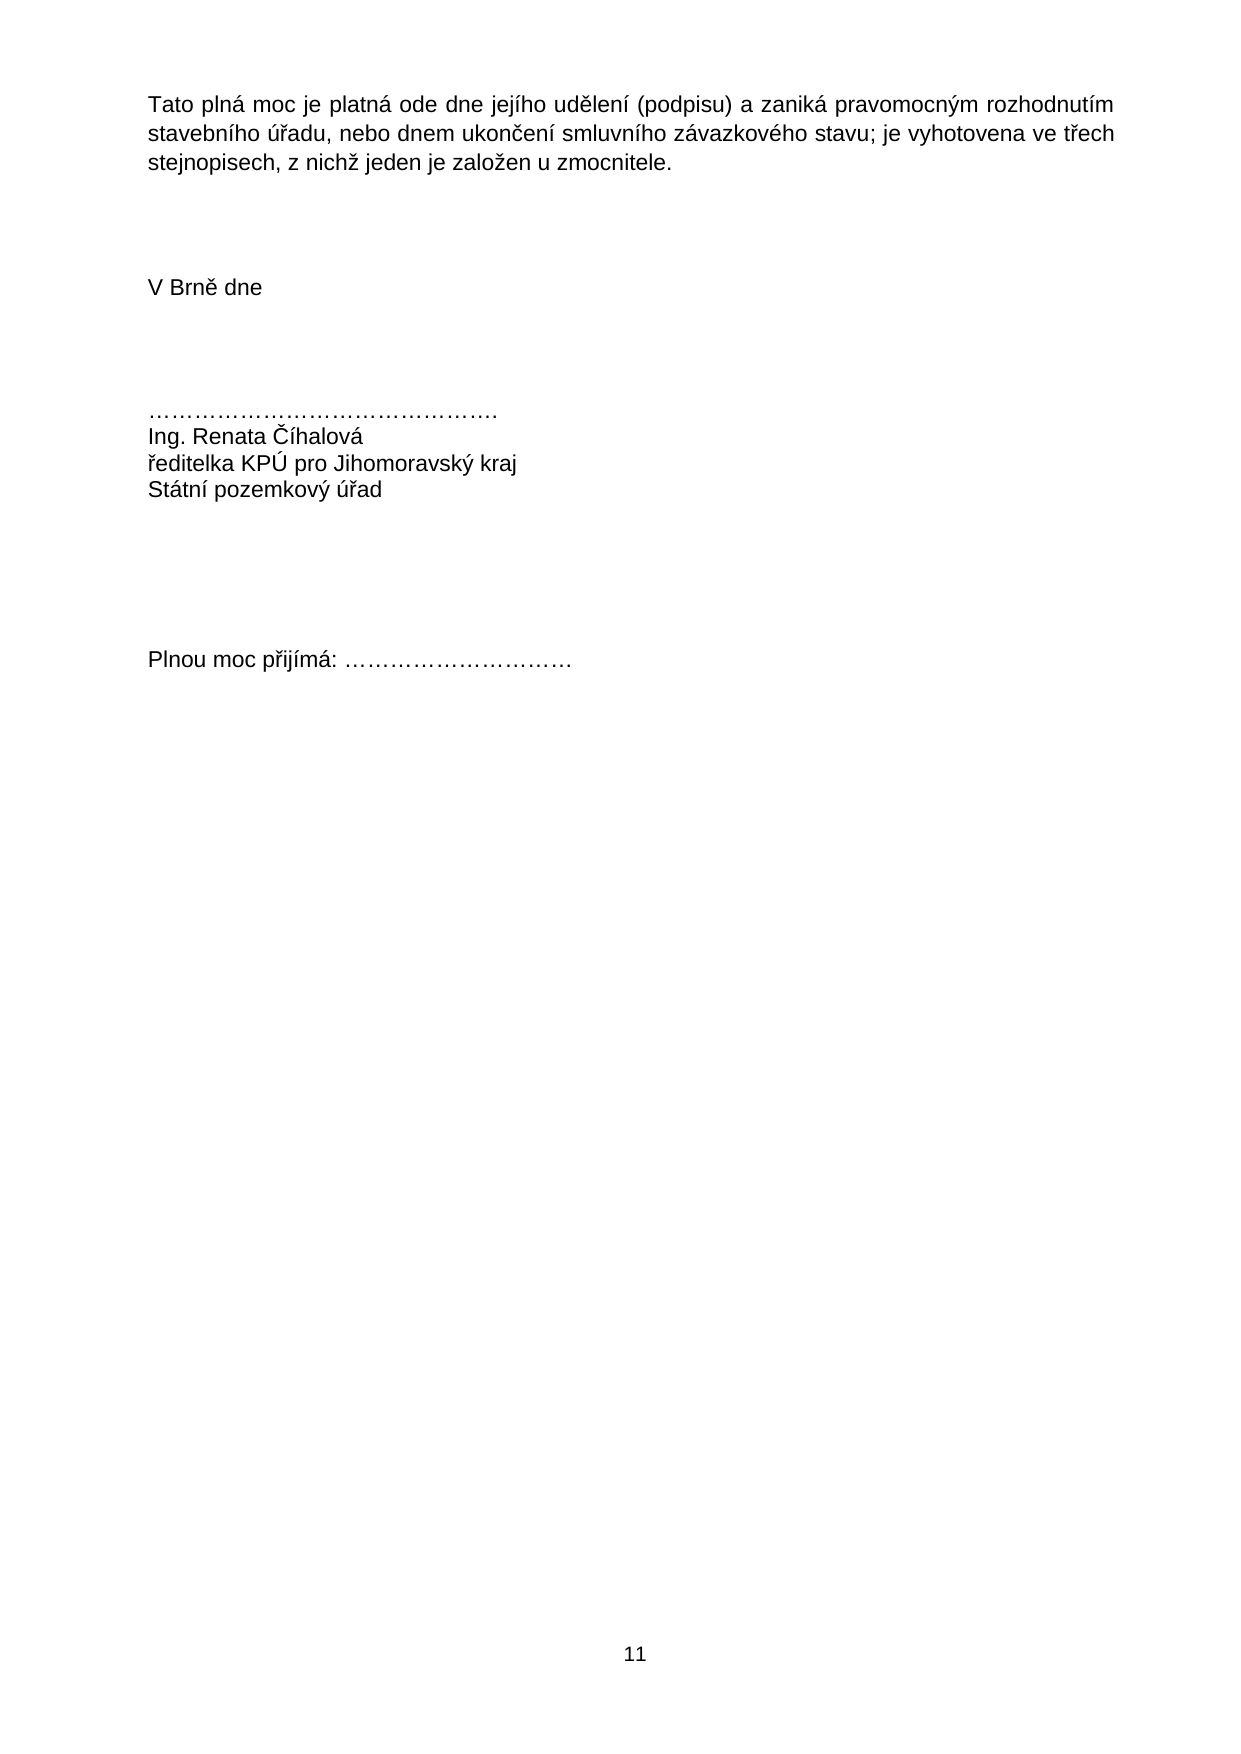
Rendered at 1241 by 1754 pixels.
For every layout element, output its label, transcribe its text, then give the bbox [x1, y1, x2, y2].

text ………………………………………. Ing. Renata Číhalová [148, 397, 1122, 450]
text Státní pozemkový úřad [148, 476, 1122, 502]
text ředitelka KPÚ pro Jihomoravský kraj [148, 450, 1122, 476]
text Plnou moc přijímá: ………………………… [148, 646, 1122, 672]
text Tato plná moc je platná ode dne jejího udělení (podpisu) a zaniká pravomocným rozhodnutím stavebního úřadu, nebo dnem ukončení smluvního závazkového stavu; je vyhotovena ve třech stejnopisech, z nichž jeden je založen u zmocnitele. [148, 89, 1115, 176]
text V Brně dne [148, 272, 1115, 301]
